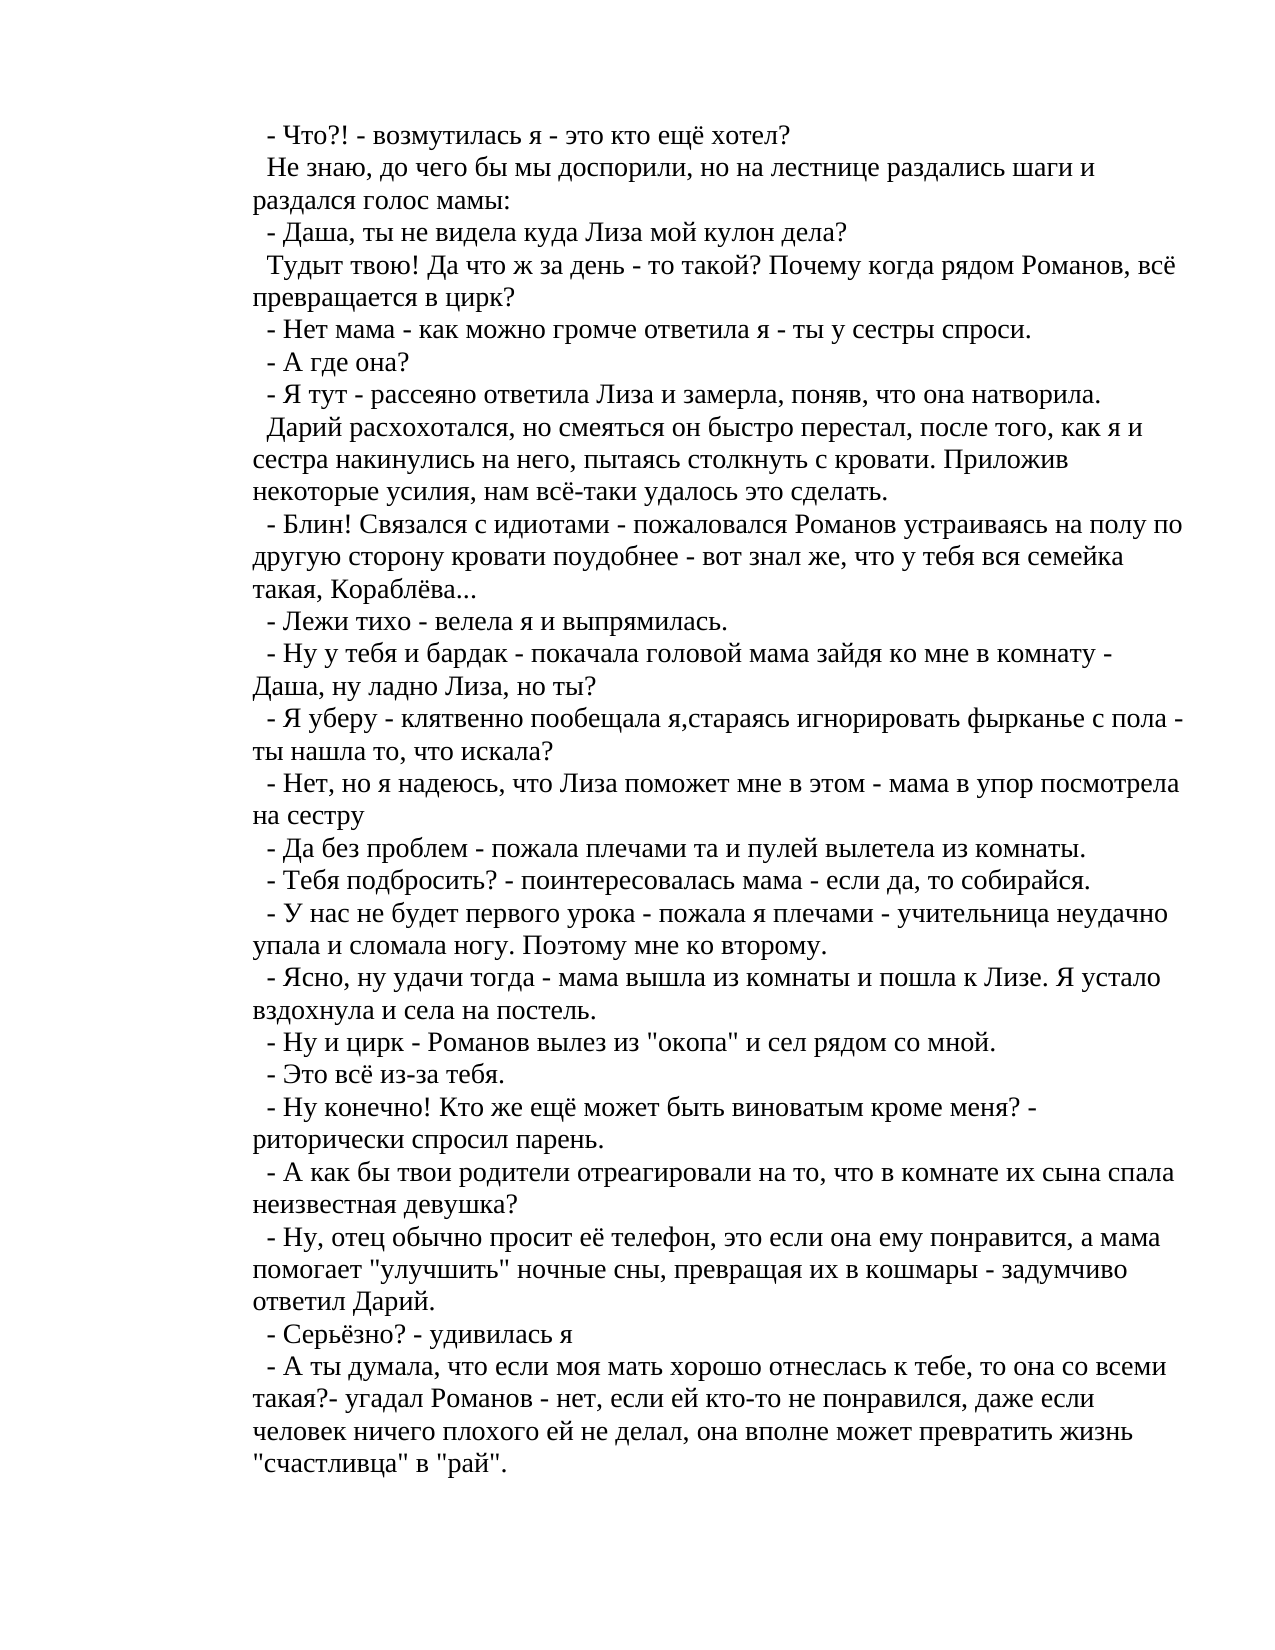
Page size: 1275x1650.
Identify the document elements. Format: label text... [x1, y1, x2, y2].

text - Нет мама - как можно громче ответила я - ты у сестры спроси. [252, 312, 1186, 345]
text - Блин! Связался с идиотами - пожаловался Романов устраиваясь на полу по другую сторону кровати поудобнее - вот знал же, что у тебя вся семейка такая, Кораблёва... [252, 507, 1186, 604]
text - А как бы твои родители отреагировали на то, что в комнате их сына спала неизвестная девушка? [252, 1155, 1186, 1219]
text - У нас не будет первого урока - пожала я плечами - учительница неудачно упала и сломала ногу. Поэтому мне ко второму. [252, 896, 1186, 960]
text - Ну и цирк - Романов вылез из "окопа" и сел рядом со мной. [252, 1025, 1186, 1058]
text - Я уберу - клятвенно пообещала я,стараясь игнорировать фырканье с пола - ты нашла то, что искала? [252, 701, 1186, 766]
text - А ты думала, что если моя мать хорошо отнеслась к тебе, то она со всеми такая?- угадал Романов - нет, если ей кто-то не понравился, даже если человек ничего плохого ей не делал, она вполне может превратить жизнь "счастливца" в "рай". [252, 1349, 1186, 1479]
text - Лежи тихо - велела я и выпрямилась. [252, 604, 1186, 636]
text - Нет, но я надеюсь, что Лиза поможет мне в этом - мама в упор посмотрела на сестру [252, 766, 1186, 831]
text - Ну у тебя и бардак - покачала головой мама зайдя ко мне в комнату - Даша, ну ладно Лиза, но ты? [252, 636, 1186, 701]
text - Это всё из-за тебя. [252, 1058, 1186, 1090]
text - Ну конечно! Кто же ещё может быть виноватым кроме меня? - риторически спросил парень. [252, 1090, 1186, 1155]
text - Да без проблем - пожала плечами та и пулей вылетела из комнаты. [252, 831, 1186, 863]
text - Ну, отец обычно просит её телефон, это если она ему понравится, а мама помогает "улучшить" ночные сны, превращая их в кошмары - задумчиво ответил Дарий. [252, 1219, 1186, 1317]
text - Тебя подбросить? - поинтересовалась мама - если да, то собирайся. [252, 863, 1186, 896]
text - Даша, ты не видела куда Лиза мой кулон дела? [252, 215, 1186, 248]
text - Что?! - возмутилась я - это кто ещё хотел? [252, 118, 1186, 151]
text - А где она? [252, 345, 1186, 377]
text Тудыт твою! Да что ж за день - то такой? Почему когда рядом Романов, всё превращается в цирк? [252, 248, 1186, 312]
text Не знаю, до чего бы мы доспорили, но на лестнице раздались шаги и раздался голос мамы: [252, 151, 1186, 215]
text - Я тут - рассеяно ответила Лиза и замерла, поняв, что она натворила. [252, 377, 1186, 410]
text Дарий расхохотался, но смеяться он быстро перестал, после того, как я и сестра накинулись на него, пытаясь столкнуть с кровати. Приложив некоторые усилия, нам всё-таки удалось это сделать. [252, 410, 1186, 507]
text - Ясно, ну удачи тогда - мама вышла из комнаты и пошла к Лизе. Я устало вздохнула и села на постель. [252, 960, 1186, 1025]
text - Серьёзно? - удивилась я [252, 1317, 1186, 1349]
